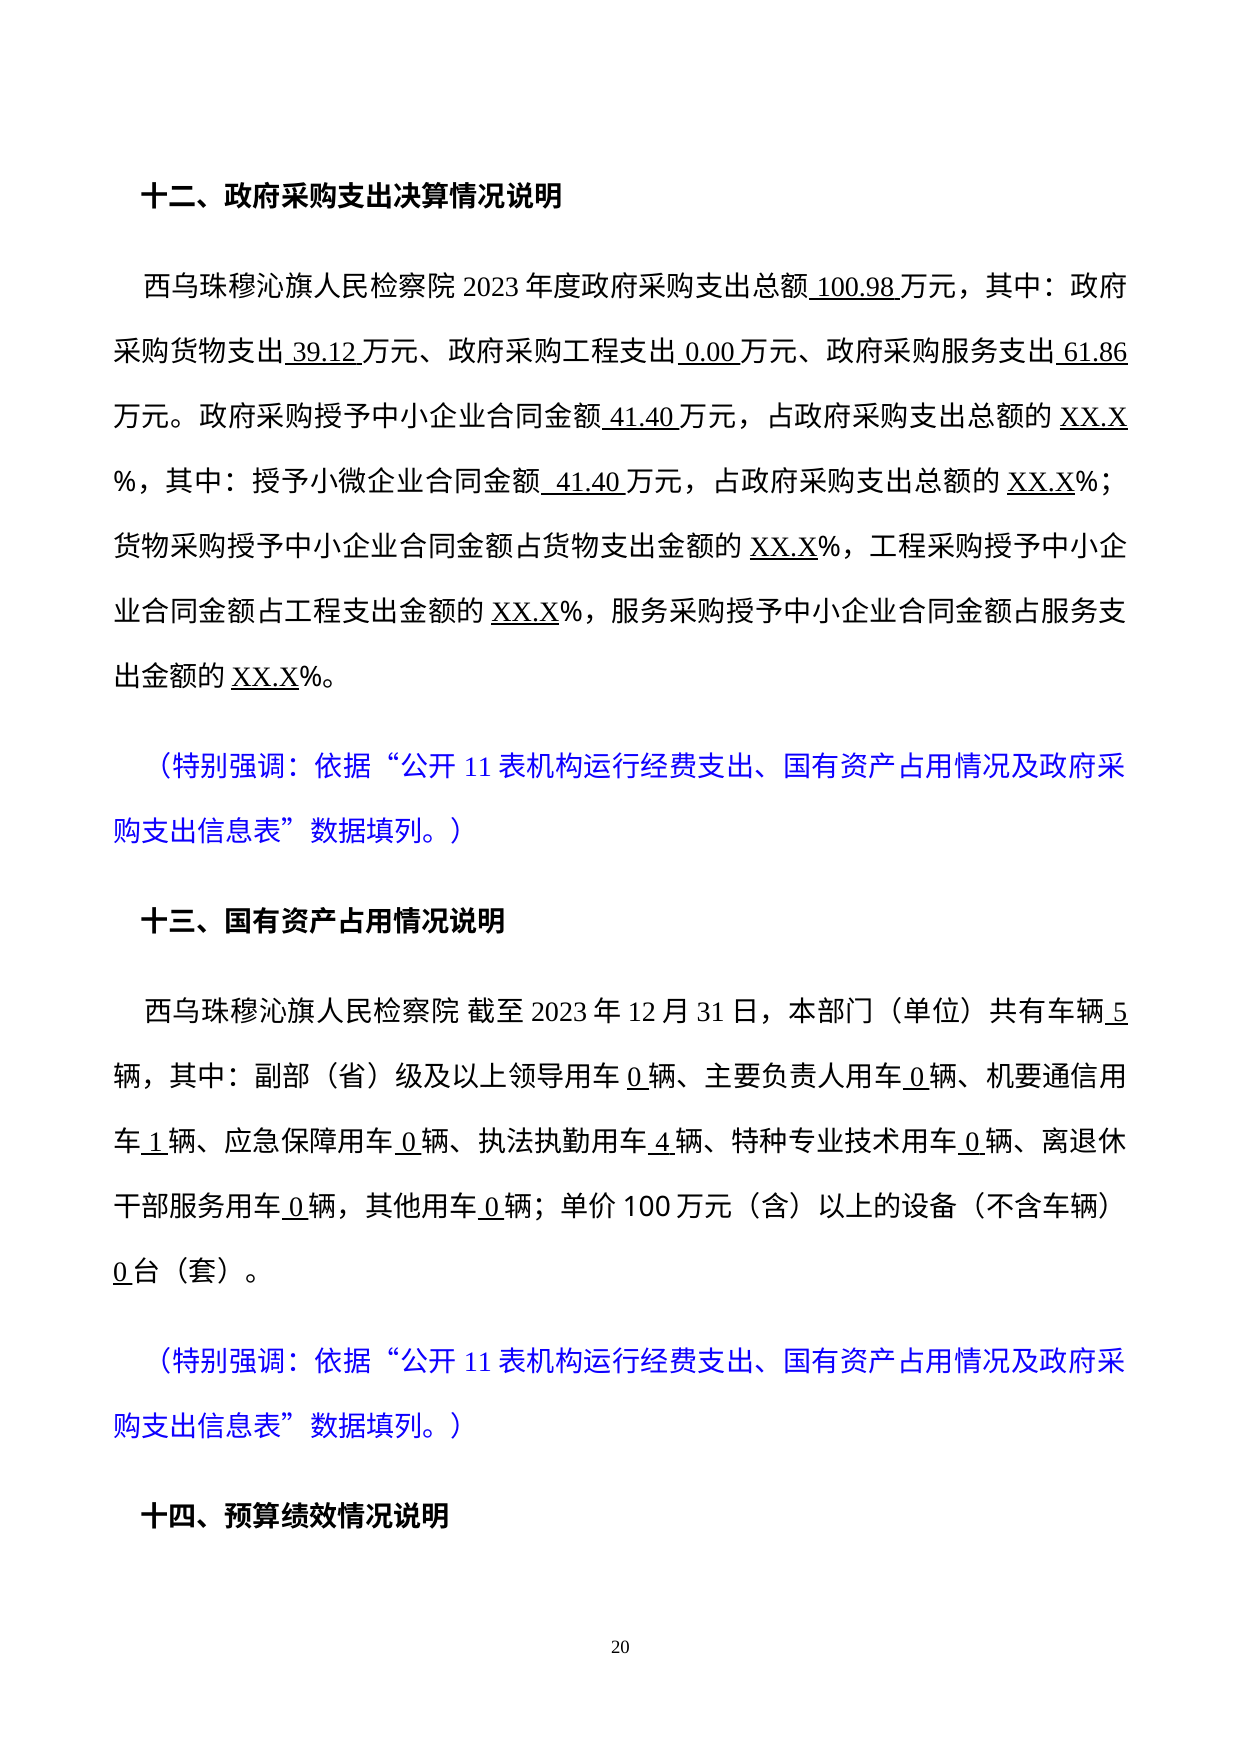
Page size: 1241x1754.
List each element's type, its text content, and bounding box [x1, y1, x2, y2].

text 西乌珠穆沁旗人民检察院 2023年度政府采购支出总额 100.98万元，其中：政府采购货物支出 39.12万元、政府采购工程支出 0.00万元、政府采购服务支出 61.86万元。政府采购授予中小企业合同金额 41.40万元，占政府采购支出总额的XX.X%，其中：授予小微企业合同金额 41.40万元，占政府采购支出总额的XX.X%；货物采购授予中小企业合同金额占货物支出金额的XX.X%，工程采购授予中小企业合同金额占工程支出金额的XX.X%，服务采购授予中小企业合同金额占服务支出金额的XX.X%。 [113, 252, 1127, 707]
text 十二、政府采购支出决算情况说明 [113, 162, 1127, 227]
text 十三、国有资产占用情况说明 [113, 887, 1127, 952]
text （特别强调：依据“公开11表机构运行经费支出、国有资产占用情况及政府采购支出信息表”数据填列。） [113, 1327, 1127, 1457]
text （特别强调：依据“公开11表机构运行经费支出、国有资产占用情况及政府采购支出信息表”数据填列。） [113, 732, 1127, 862]
text 西乌珠穆沁旗人民检察院 截至2023年12月31日，本部门（单位）共有车辆 5辆，其中：副部（省）级及以上领导用车0 辆、主要负责人用车 0辆、机要通信用车 1辆、应急保障用车 0辆、执法执勤用车 4辆、特种专业技术用车 0辆、离退休干部服务用车 0辆，其他用车 0辆；单价100万元（含）以上的设备（不含车辆） 0台（套）。 [113, 977, 1127, 1302]
text 十四、预算绩效情况说明 [113, 1482, 1127, 1547]
